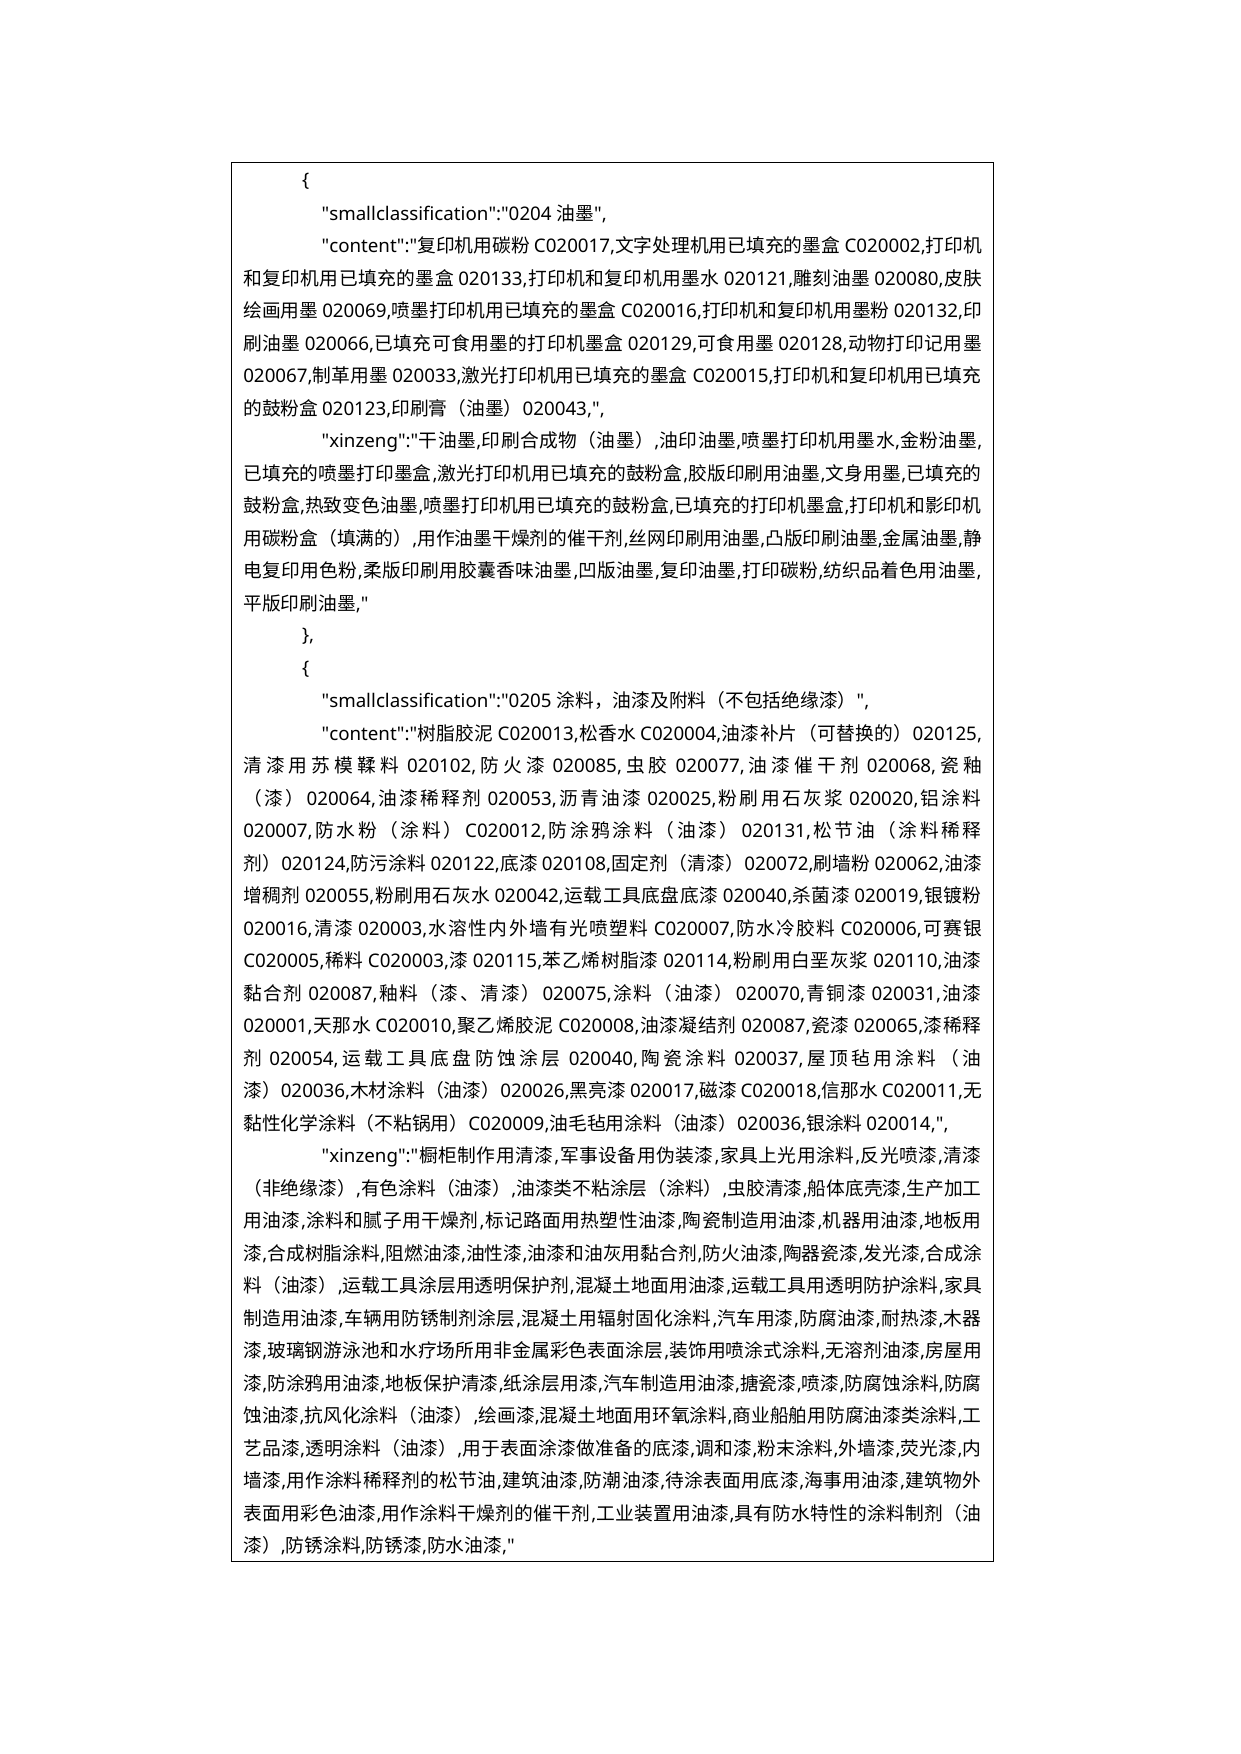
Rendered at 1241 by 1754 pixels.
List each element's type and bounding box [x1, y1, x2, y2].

table_header [232, 163, 993, 1561]
